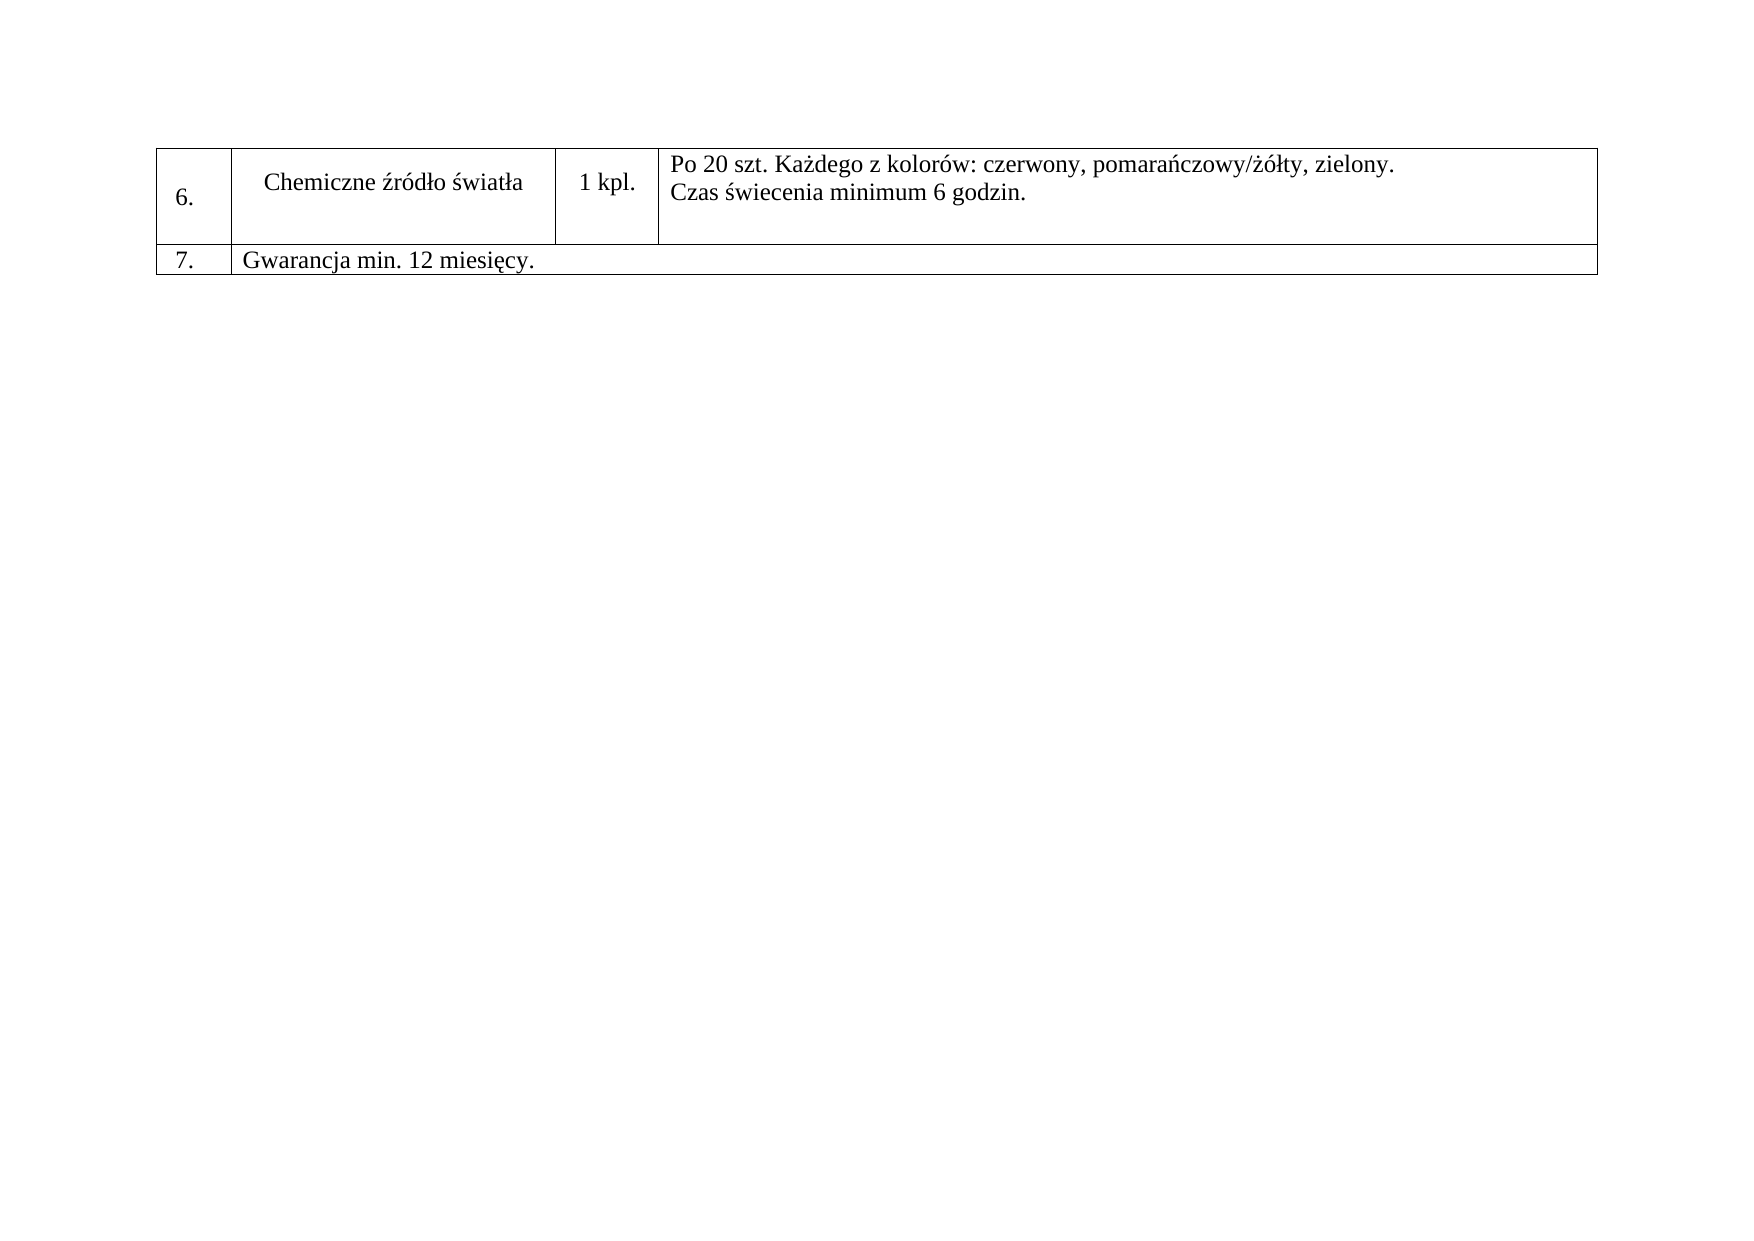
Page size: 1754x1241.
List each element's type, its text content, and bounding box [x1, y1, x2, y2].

table_cell Chemiczne źródło światła [232, 149, 555, 244]
table_cell [157, 245, 231, 273]
table_cell 1 kpl. [556, 149, 658, 244]
table_cell Po 20 szt. Każdego z kolorów: czerwony, pomarańczowy/żółty, zielony. Czas świecenia minimum 6 godzin. [659, 149, 1597, 244]
table_cell [157, 149, 231, 244]
table_cell Gwarancja min. 12 miesięcy. [232, 245, 1597, 273]
